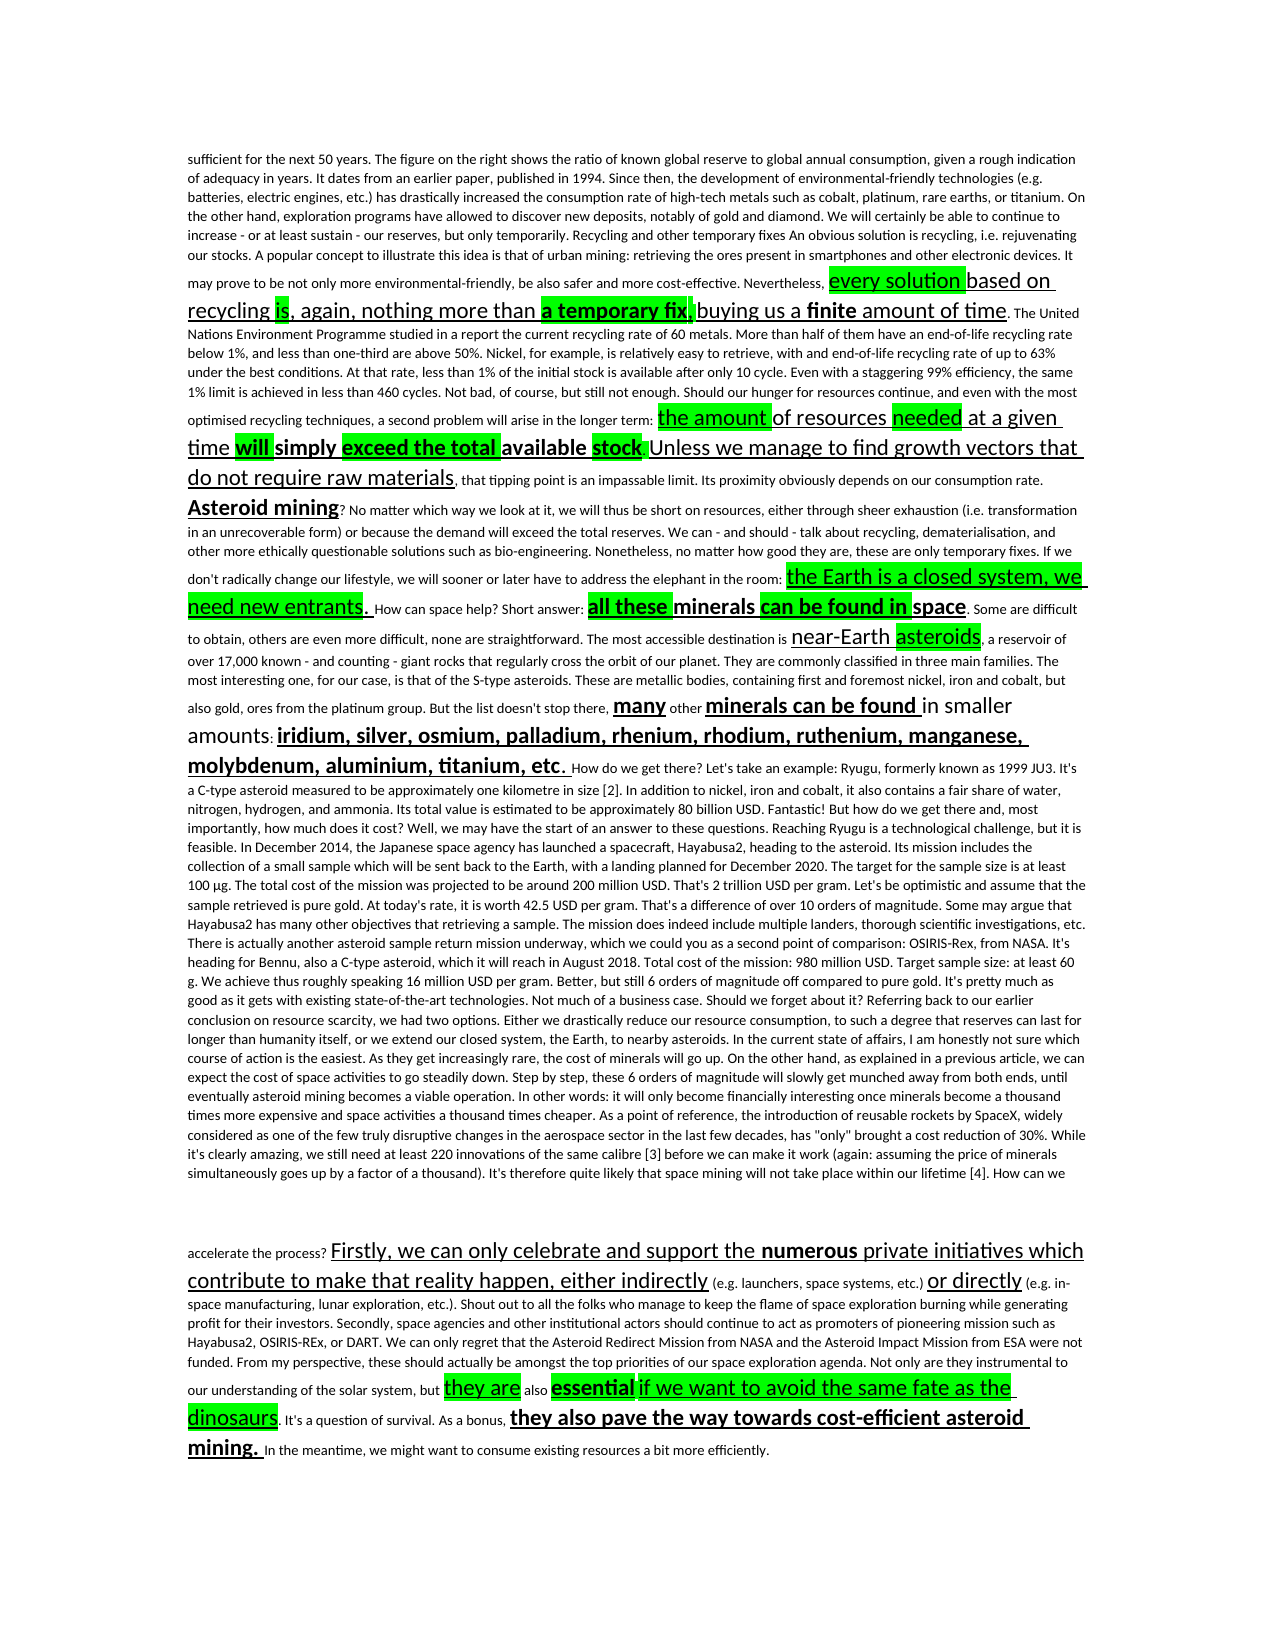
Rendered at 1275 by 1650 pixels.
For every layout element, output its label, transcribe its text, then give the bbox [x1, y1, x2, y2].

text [187, 150, 1087, 1182]
text accelerate the process? Firstly, we can only celebrate and support the numerous private initiatives which contribute to make that reality happen, either indirectly (e.g. launchers, space systems, etc.) or directly (e.g. in-space manufacturing, lunar exploration, etc.). Shout out to all the folks who manage to keep the flame of space exploration burning while generating profit for their investors. Secondly, space agencies and other institutional actors should continue to act as promoters of pioneering mission such as Hayabusa2, OSIRIS-REx, or DART. We can only regret that the Asteroid Redirect Mission from NASA and the Asteroid Impact Mission from ESA were not funded. From my perspective, these should actually be amongst the top priorities of our space exploration agenda. Not only are they instrumental to our understanding of the solar system, but they are also essential if we want to avoid the same fate as the dinosaurs. It's a question of survival. As a bonus, they also pave the way towards cost-efficient asteroid mining. In the meantime, we might want to consume existing resources a bit more efficiently. [187, 1236, 1087, 1461]
